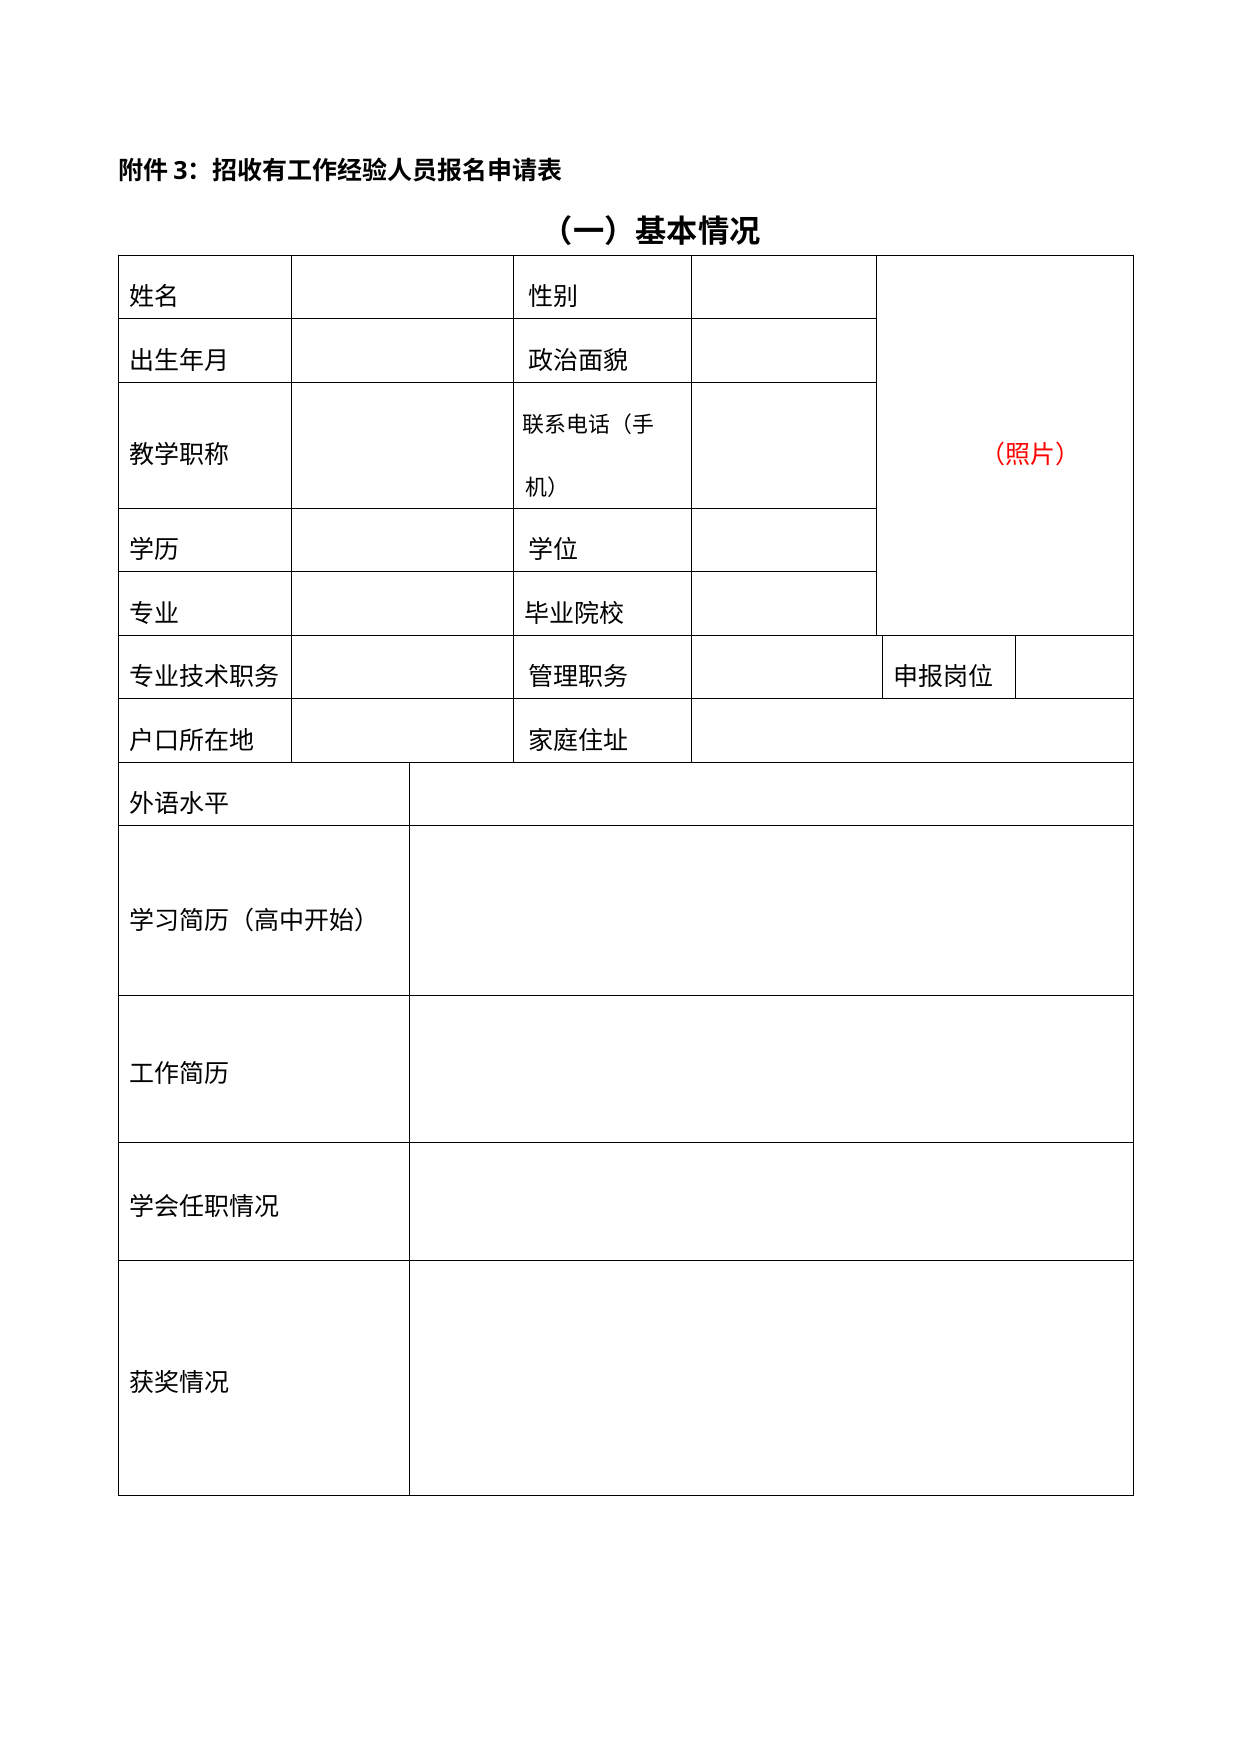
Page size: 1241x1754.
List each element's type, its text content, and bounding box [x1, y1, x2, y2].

table_cell [692, 572, 876, 635]
table_cell 专业 [119, 572, 291, 635]
table_header 姓名 [119, 256, 291, 318]
table_header [692, 256, 876, 318]
table_cell 家庭住址 [514, 699, 691, 762]
text （一）基本情况 [118, 192, 1122, 254]
table_cell 外语水平 [119, 763, 409, 825]
table_cell 申报岗位 [883, 636, 1015, 698]
table_cell [410, 763, 1133, 825]
table_cell [410, 1261, 1133, 1495]
table_cell 工作简历 [119, 996, 409, 1142]
table_header [292, 256, 513, 318]
table_cell [410, 1143, 1133, 1260]
table_cell [692, 636, 882, 698]
table_cell [410, 826, 1133, 995]
table_cell 管理职务 [514, 636, 691, 698]
table_cell 教学职称 [119, 383, 291, 508]
table_header 性别 [514, 256, 691, 318]
table_cell 学历 [119, 509, 291, 571]
table_cell 获奖情况 [119, 1261, 409, 1495]
table_cell [1016, 636, 1133, 698]
table_cell [292, 509, 513, 571]
table_cell [292, 319, 513, 382]
table_header （照片） [877, 256, 1133, 635]
table_cell [292, 572, 513, 635]
table_cell [692, 509, 876, 571]
table_cell 专业技术职务 [119, 636, 291, 698]
table_cell [410, 996, 1133, 1142]
table_cell 毕业院校 [514, 572, 691, 635]
table_cell 学位 [514, 509, 691, 571]
table_cell 联系电话（手机） [514, 383, 691, 508]
table_cell [292, 636, 513, 698]
table_cell 户口所在地 [119, 699, 291, 762]
table_cell [692, 383, 876, 508]
table_cell [692, 319, 876, 382]
table_cell [692, 699, 1133, 762]
text 附件3：招收有工作经验人员报名申请表 [118, 129, 1122, 192]
table_cell 出生年月 [119, 319, 291, 382]
table_cell 学会任职情况 [119, 1143, 409, 1260]
table_cell [292, 383, 513, 508]
table_cell 政治面貌 [514, 319, 691, 382]
table_cell 学习简历（高中开始） [119, 826, 409, 995]
table_cell [292, 699, 513, 762]
